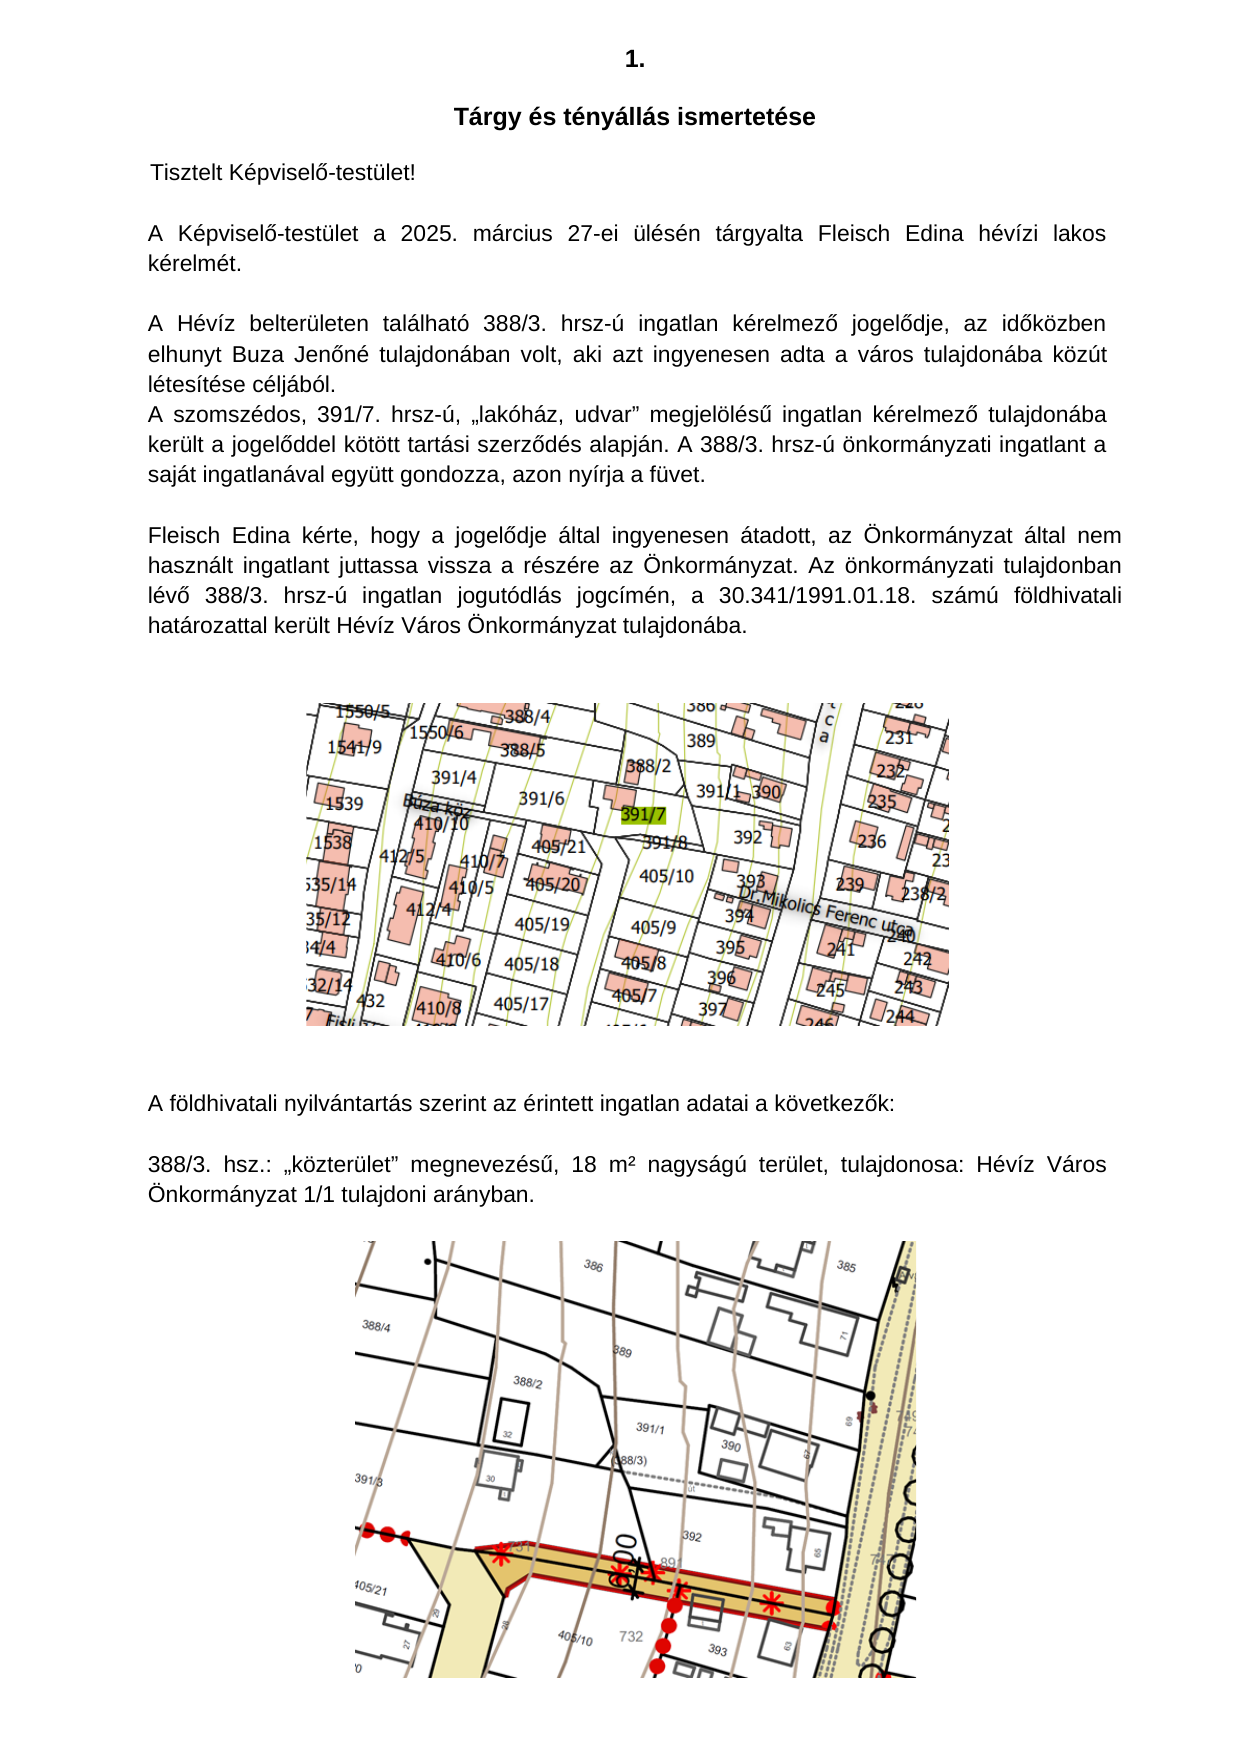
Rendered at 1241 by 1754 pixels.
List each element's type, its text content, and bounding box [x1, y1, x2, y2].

text 1. [148, 44, 1122, 73]
text Fleisch Edina kérte, hogy a jogelődje által ingyenesen átadott, az Önkormányzat által nem használt ingatlant juttassa vissza a részére az Önkormányzat. Az önkormányzati tulajdonban lévő 388/3. hrsz-ú ingatlan jogutódlás jogcímén, a 30.341/1991.01.18. számú földhivatali határozattal került Hévíz Város Önkormányzat tulajdonába. [148, 522, 1122, 639]
text A Hévíz belterületen található 388/3. hrsz-ú ingatlan kérelmező jogelődje, az időközben elhunyt Buza Jenőné tulajdonában volt, aki azt ingyenesen adta a város tulajdonába közút létesítése céljából. [148, 310, 1107, 397]
text Tisztelt Képviselő-testület! [150, 159, 1107, 186]
text A földhivatali nyilvántartás szerint az érintett ingatlan adatai a következők: [148, 1090, 1107, 1116]
text A szomszédos, 391/7. hrsz-ú, „lakóház, udvar” megjelölésű ingatlan kérelmező tulajdonába került a jogelőddel kötött tartási szerződés alapján. A 388/3. hrsz-ú önkormányzati ingatlant a saját ingatlanával együtt gondozza, azon nyírja a füvet. [148, 401, 1107, 488]
list 388/3. hsz.: „közterület” megnevezésű, 18 m² nagyságú terület, tulajdonosa: Hévíz Város Önkormányzat 1/1 tulajdoni arányban. [148, 1151, 1107, 1207]
picture [306, 703, 949, 1026]
picture [355, 1241, 917, 1678]
text Tárgy és tényállás ismertetése [148, 102, 1122, 131]
text A Képviselő-testület a 2025. március 27-ei ülésén tárgyalta Fleisch Edina hévízi lakos kérelmét. [148, 220, 1107, 276]
